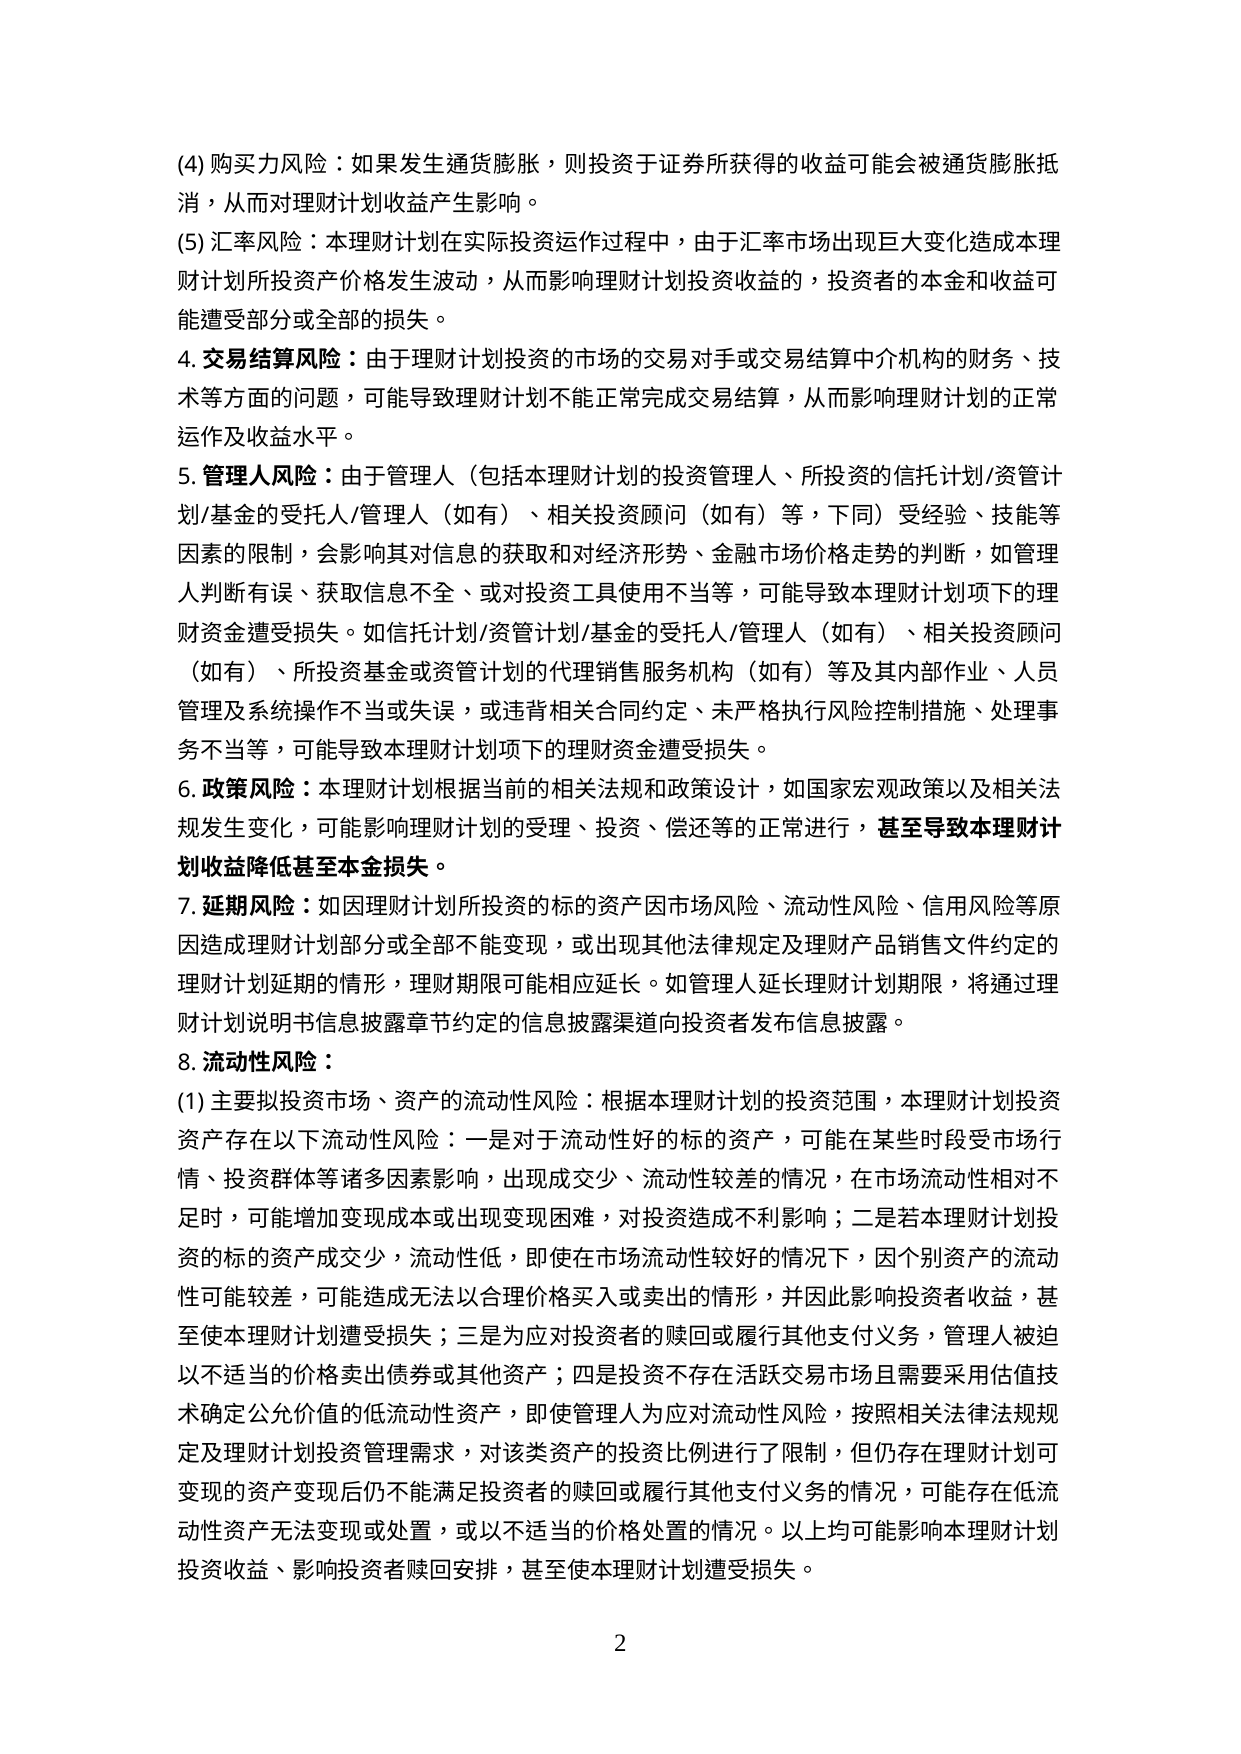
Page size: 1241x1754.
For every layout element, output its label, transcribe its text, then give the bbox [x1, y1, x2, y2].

list 主要拟投资市场、资产的流动性风险：根据本理财计划的投资范围，本理财计划投资资产存在以下流动性风险：一是对于流动性好的标的资产，可能在某些时段受市场行情、投资群体等诸多因素影响，出现成交少、流动性较差的情况，在市场流动性相对不足时，可能增加变现成本或出现变现困难，对投资造成不利影响；二是若本理财计划投资的标的资产成交少，流动性低，即使在市场流动性较好的情况下，因个别资产的流动性可能较差，可能造成无法以合理价格买入或卖出的情形，并因此影响投资者收益，甚至使本理财计划遭受损失；三是为应对投资者的赎回或履行其他支付义务，管理人被迫以不适当的价格卖出债券或其他资产；四是投资不存在活跃交易市场且需要采用估值技术确定公允价值的低流动性资产，即使管理人为应对流动性风险，按照相关法律法规规定及理财计划投资管理需求，对该类资产的投资比例进行了限制，但仍存在理财计划可变现的资产变现后仍不能满足投资者的赎回或履行其他支付义务的情况，可能存在低流动性资产无法变现或处置，或以不适当的价格处置的情况。以上均可能影响本理财计划投资收益、影响投资者赎回安排，甚至使本理财计划遭受损失。 [177, 1085, 1063, 1585]
list 流动性风险： [177, 1046, 1063, 1077]
list 政策风险：本理财计划根据当前的相关法规和政策设计，如国家宏观政策以及相关法规发生变化，可能影响理财计划的受理、投资、偿还等的正常进行，甚至导致本理财计划收益降低甚至本金损失。 [177, 773, 1063, 882]
list 管理人风险：由于管理人（包括本理财计划的投资管理人、所投资的信托计划/资管计划/基金的受托人/管理人（如有）、相关投资顾问（如有）等，下同）受经验、技能等因素的限制，会影响其对信息的获取和对经济形势、金融市场价格走势的判断，如管理人判断有误、获取信息不全、或对投资工具使用不当等，可能导致本理财计划项下的理财资金遭受损失。如信托计划/资管计划/基金的受托人/管理人（如有）、相关投资顾问（如有）、所投资基金或资管计划的代理销售服务机构（如有）等及其内部作业、人员管理及系统操作不当或失误，或违背相关合同约定、未严格执行风险控制措施、处理事务不当等，可能导致本理财计划项下的理财资金遭受损失。 [177, 460, 1063, 765]
list 汇率风险：本理财计划在实际投资运作过程中，由于汇率市场出现巨大变化造成本理财计划所投资产价格发生波动，从而影响理财计划投资收益的，投资者的本金和收益可能遭受部分或全部的损失。 [177, 226, 1063, 335]
list 延期风险：如因理财计划所投资的标的资产因市场风险、流动性风险、信用风险等原因造成理财计划部分或全部不能变现，或出现其他法律规定及理财产品销售文件约定的理财计划延期的情形，理财期限可能相应延长。如管理人延长理财计划期限，将通过理财计划说明书信息披露章节约定的信息披露渠道向投资者发布信息披露。 [177, 890, 1063, 1038]
list 交易结算风险：由于理财计划投资的市场的交易对手或交易结算中介机构的财务、技术等方面的问题，可能导致理财计划不能正常完成交易结算，从而影响理财计划的正常运作及收益水平。 [177, 343, 1063, 452]
list 购买力风险：如果发生通货膨胀，则投资于证券所获得的收益可能会被通货膨胀抵消，从而对理财计划收益产生影响。 [177, 148, 1063, 218]
